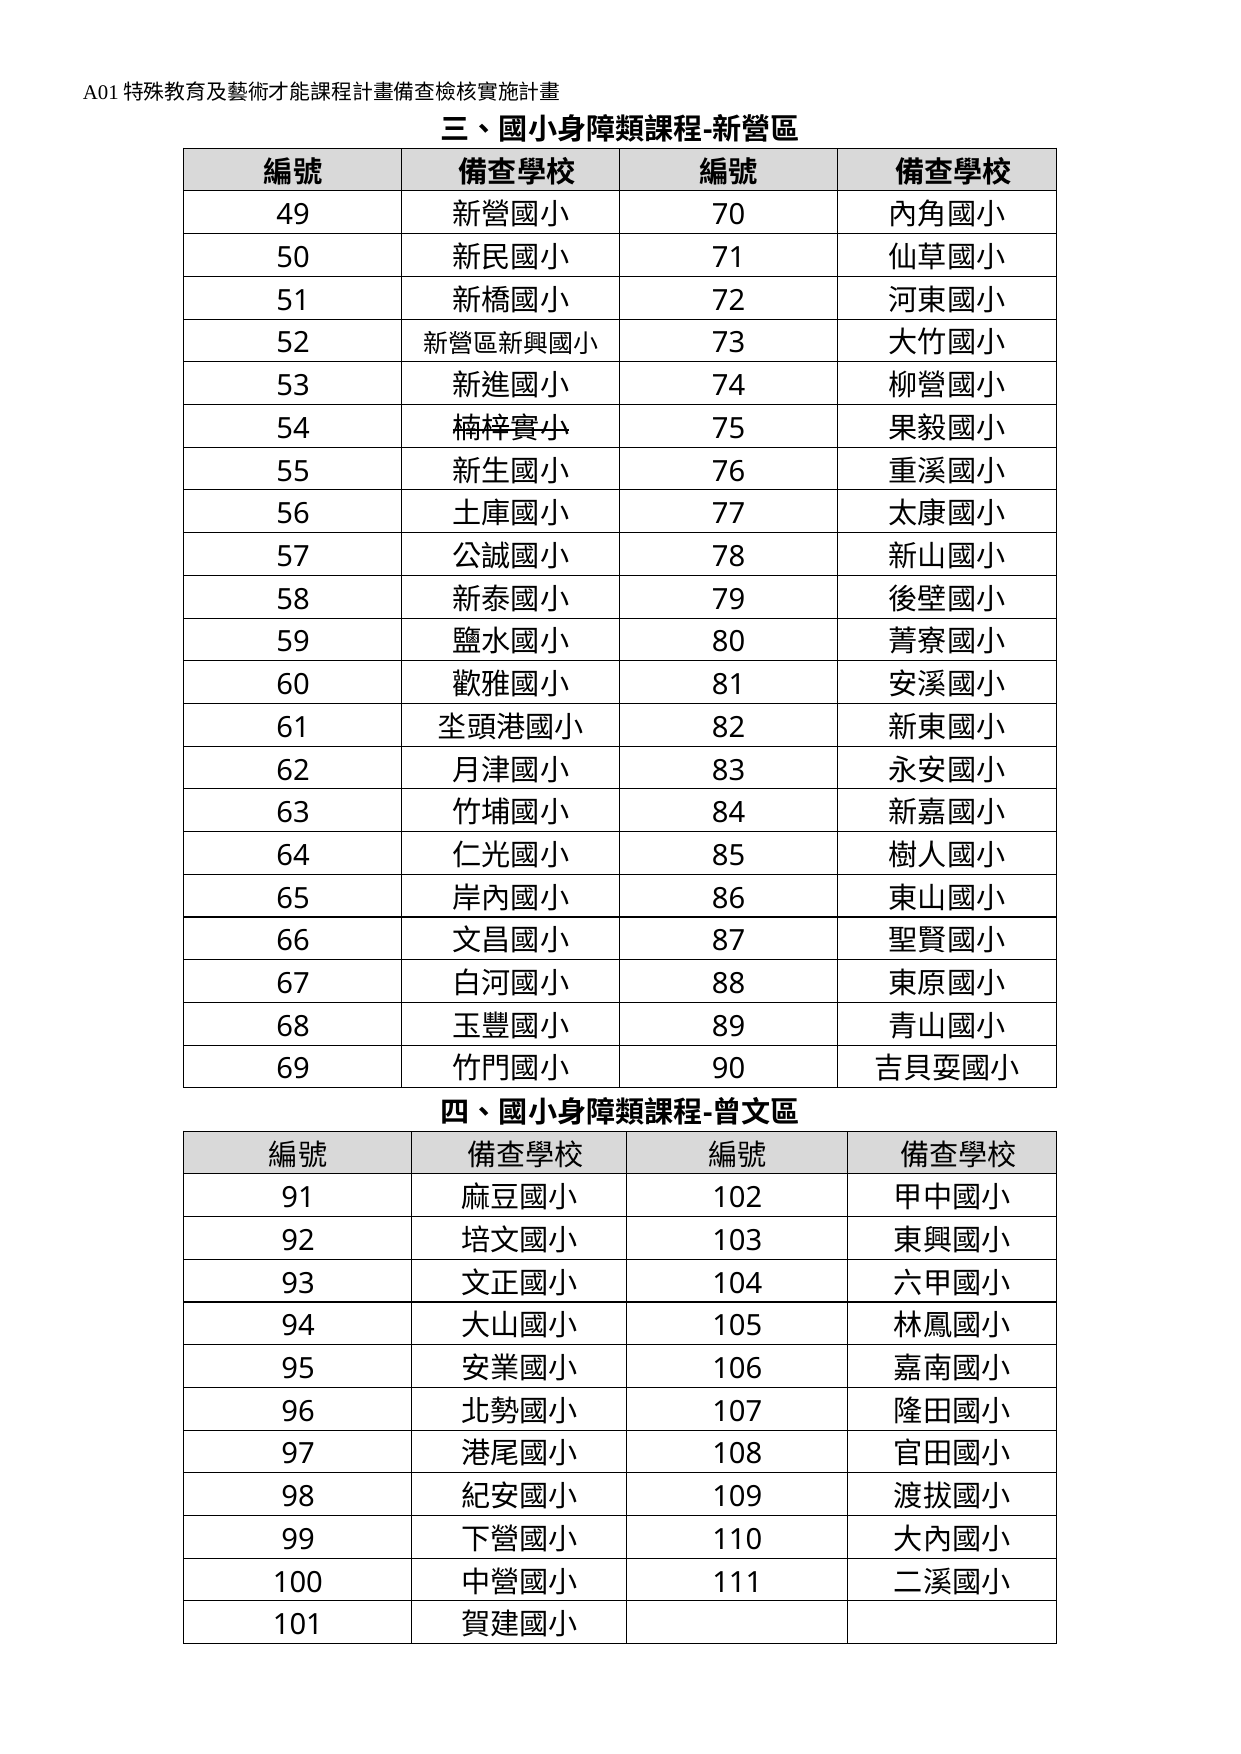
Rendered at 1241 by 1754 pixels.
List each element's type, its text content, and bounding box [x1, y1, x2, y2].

table_cell 104 [627, 1260, 847, 1301]
table_cell 歡雅國小 [402, 661, 619, 703]
table_cell 楠梓實小 [402, 405, 619, 447]
table_cell 109 [627, 1473, 847, 1515]
table_cell 鹽水國小 [402, 619, 619, 660]
table_cell 大內國小 [848, 1516, 1056, 1558]
text 四、國小身障類課程-曾文區 [83, 1088, 1157, 1131]
table_cell 94 [184, 1303, 411, 1344]
table_cell 公誠國小 [402, 533, 619, 575]
table_cell 79 [620, 576, 837, 617]
table_cell 107 [627, 1388, 847, 1429]
table_cell 永安國小 [838, 747, 1056, 788]
table_cell 100 [184, 1559, 411, 1600]
table_header 備查學校 [412, 1132, 626, 1173]
table_cell 65 [184, 875, 401, 916]
table_cell 108 [627, 1431, 847, 1472]
table_cell 110 [627, 1516, 847, 1558]
table_header 備查學校 [402, 149, 619, 190]
table_cell 文正國小 [412, 1260, 626, 1301]
table_cell 52 [184, 320, 401, 361]
table_cell 培文國小 [412, 1217, 626, 1259]
table_cell 新山國小 [838, 533, 1056, 575]
table_cell 港尾國小 [412, 1431, 626, 1472]
table_cell 102 [627, 1174, 847, 1216]
table_cell 隆田國小 [848, 1388, 1056, 1429]
table_cell 97 [184, 1431, 411, 1472]
table_cell 大竹國小 [838, 320, 1056, 361]
table_cell 56 [184, 490, 401, 532]
table_cell 106 [627, 1345, 847, 1387]
table_cell 賀建國小 [412, 1601, 626, 1643]
table_cell 新嘉國小 [838, 789, 1056, 831]
table_header 編號 [184, 1132, 411, 1173]
table_cell 59 [184, 619, 401, 660]
table_cell 新營區新興國小 [402, 320, 619, 361]
table_cell 83 [620, 747, 837, 788]
table_cell 土庫國小 [402, 490, 619, 532]
table_cell 樹人國小 [838, 832, 1056, 874]
table_cell 新東國小 [838, 704, 1056, 746]
table_cell 重溪國小 [838, 448, 1056, 489]
table_cell 青山國小 [838, 1003, 1056, 1044]
table_cell 80 [620, 619, 837, 660]
table_cell 新生國小 [402, 448, 619, 489]
table_cell 111 [627, 1559, 847, 1600]
table_cell 林鳳國小 [848, 1303, 1056, 1344]
table_cell 57 [184, 533, 401, 575]
table_cell [627, 1601, 847, 1643]
table_cell 嘉南國小 [848, 1345, 1056, 1387]
table_cell 坔頭港國小 [402, 704, 619, 746]
table_cell 82 [620, 704, 837, 746]
table_cell 竹埔國小 [402, 789, 619, 831]
table_cell 太康國小 [838, 490, 1056, 532]
table_cell 84 [620, 789, 837, 831]
table_cell 菁寮國小 [838, 619, 1056, 660]
table_cell 安業國小 [412, 1345, 626, 1387]
table_cell 內角國小 [838, 191, 1056, 233]
table_cell 86 [620, 875, 837, 916]
table_cell 73 [620, 320, 837, 361]
table_cell 玉豐國小 [402, 1003, 619, 1044]
table_header 編號 [184, 149, 401, 190]
table_cell 93 [184, 1260, 411, 1301]
table_cell 81 [620, 661, 837, 703]
table_cell 岸內國小 [402, 875, 619, 916]
table_header 備查學校 [838, 149, 1056, 190]
table_cell 54 [184, 405, 401, 447]
table_cell 91 [184, 1174, 411, 1216]
table_cell 新營國小 [402, 191, 619, 233]
table_cell 51 [184, 277, 401, 318]
table_cell 53 [184, 362, 401, 404]
table_cell 新泰國小 [402, 576, 619, 617]
table_cell 下營國小 [412, 1516, 626, 1558]
table_cell 50 [184, 234, 401, 276]
table_cell 紀安國小 [412, 1473, 626, 1515]
table_cell 聖賢國小 [838, 918, 1056, 959]
table_cell 白河國小 [402, 960, 619, 1002]
table_cell 67 [184, 960, 401, 1002]
table_cell 58 [184, 576, 401, 617]
table_cell 90 [620, 1046, 837, 1087]
table_cell 二溪國小 [848, 1559, 1056, 1600]
table_cell 河東國小 [838, 277, 1056, 318]
table_cell 74 [620, 362, 837, 404]
table_cell 60 [184, 661, 401, 703]
table_cell 北勢國小 [412, 1388, 626, 1429]
table_cell 大山國小 [412, 1303, 626, 1344]
table_cell 66 [184, 918, 401, 959]
table_cell 92 [184, 1217, 411, 1259]
table_cell 安溪國小 [838, 661, 1056, 703]
table_cell 麻豆國小 [412, 1174, 626, 1216]
table_cell 98 [184, 1473, 411, 1515]
table_cell 新進國小 [402, 362, 619, 404]
table_header 備查學校 [848, 1132, 1056, 1173]
table_cell 103 [627, 1217, 847, 1259]
table_cell [848, 1601, 1056, 1643]
table_cell 99 [184, 1516, 411, 1558]
table_cell 69 [184, 1046, 401, 1087]
table_cell 72 [620, 277, 837, 318]
table_cell 仁光國小 [402, 832, 619, 874]
table_cell 49 [184, 191, 401, 233]
table_cell 官田國小 [848, 1431, 1056, 1472]
table_cell 竹門國小 [402, 1046, 619, 1087]
table_cell 76 [620, 448, 837, 489]
table_cell 89 [620, 1003, 837, 1044]
table_cell 70 [620, 191, 837, 233]
table_cell 果毅國小 [838, 405, 1056, 447]
table_cell 吉貝耍國小 [838, 1046, 1056, 1087]
table_cell 77 [620, 490, 837, 532]
table_cell 101 [184, 1601, 411, 1643]
table_cell 東山國小 [838, 875, 1056, 916]
table_cell 新橋國小 [402, 277, 619, 318]
table_cell 61 [184, 704, 401, 746]
table_cell 63 [184, 789, 401, 831]
table_cell 87 [620, 918, 837, 959]
table_cell 新民國小 [402, 234, 619, 276]
table_cell 中營國小 [412, 1559, 626, 1600]
table_cell 渡拔國小 [848, 1473, 1056, 1515]
table_cell 仙草國小 [838, 234, 1056, 276]
table_cell 96 [184, 1388, 411, 1429]
table_cell 105 [627, 1303, 847, 1344]
table_cell 88 [620, 960, 837, 1002]
table_cell 東原國小 [838, 960, 1056, 1002]
table_cell 95 [184, 1345, 411, 1387]
table_cell 六甲國小 [848, 1260, 1056, 1301]
table_cell 柳營國小 [838, 362, 1056, 404]
table_header 編號 [627, 1132, 847, 1173]
table_cell 64 [184, 832, 401, 874]
table_cell 甲中國小 [848, 1174, 1056, 1216]
table_cell 62 [184, 747, 401, 788]
table_cell 月津國小 [402, 747, 619, 788]
table_cell 68 [184, 1003, 401, 1044]
table_cell 75 [620, 405, 837, 447]
table_cell 文昌國小 [402, 918, 619, 959]
table_cell 71 [620, 234, 837, 276]
text 三、國小身障類課程-新營區 [83, 105, 1157, 148]
table_header 編號 [620, 149, 837, 190]
table_cell 東興國小 [848, 1217, 1056, 1259]
table_cell 55 [184, 448, 401, 489]
table_cell 後壁國小 [838, 576, 1056, 617]
table_cell 85 [620, 832, 837, 874]
table_cell 78 [620, 533, 837, 575]
